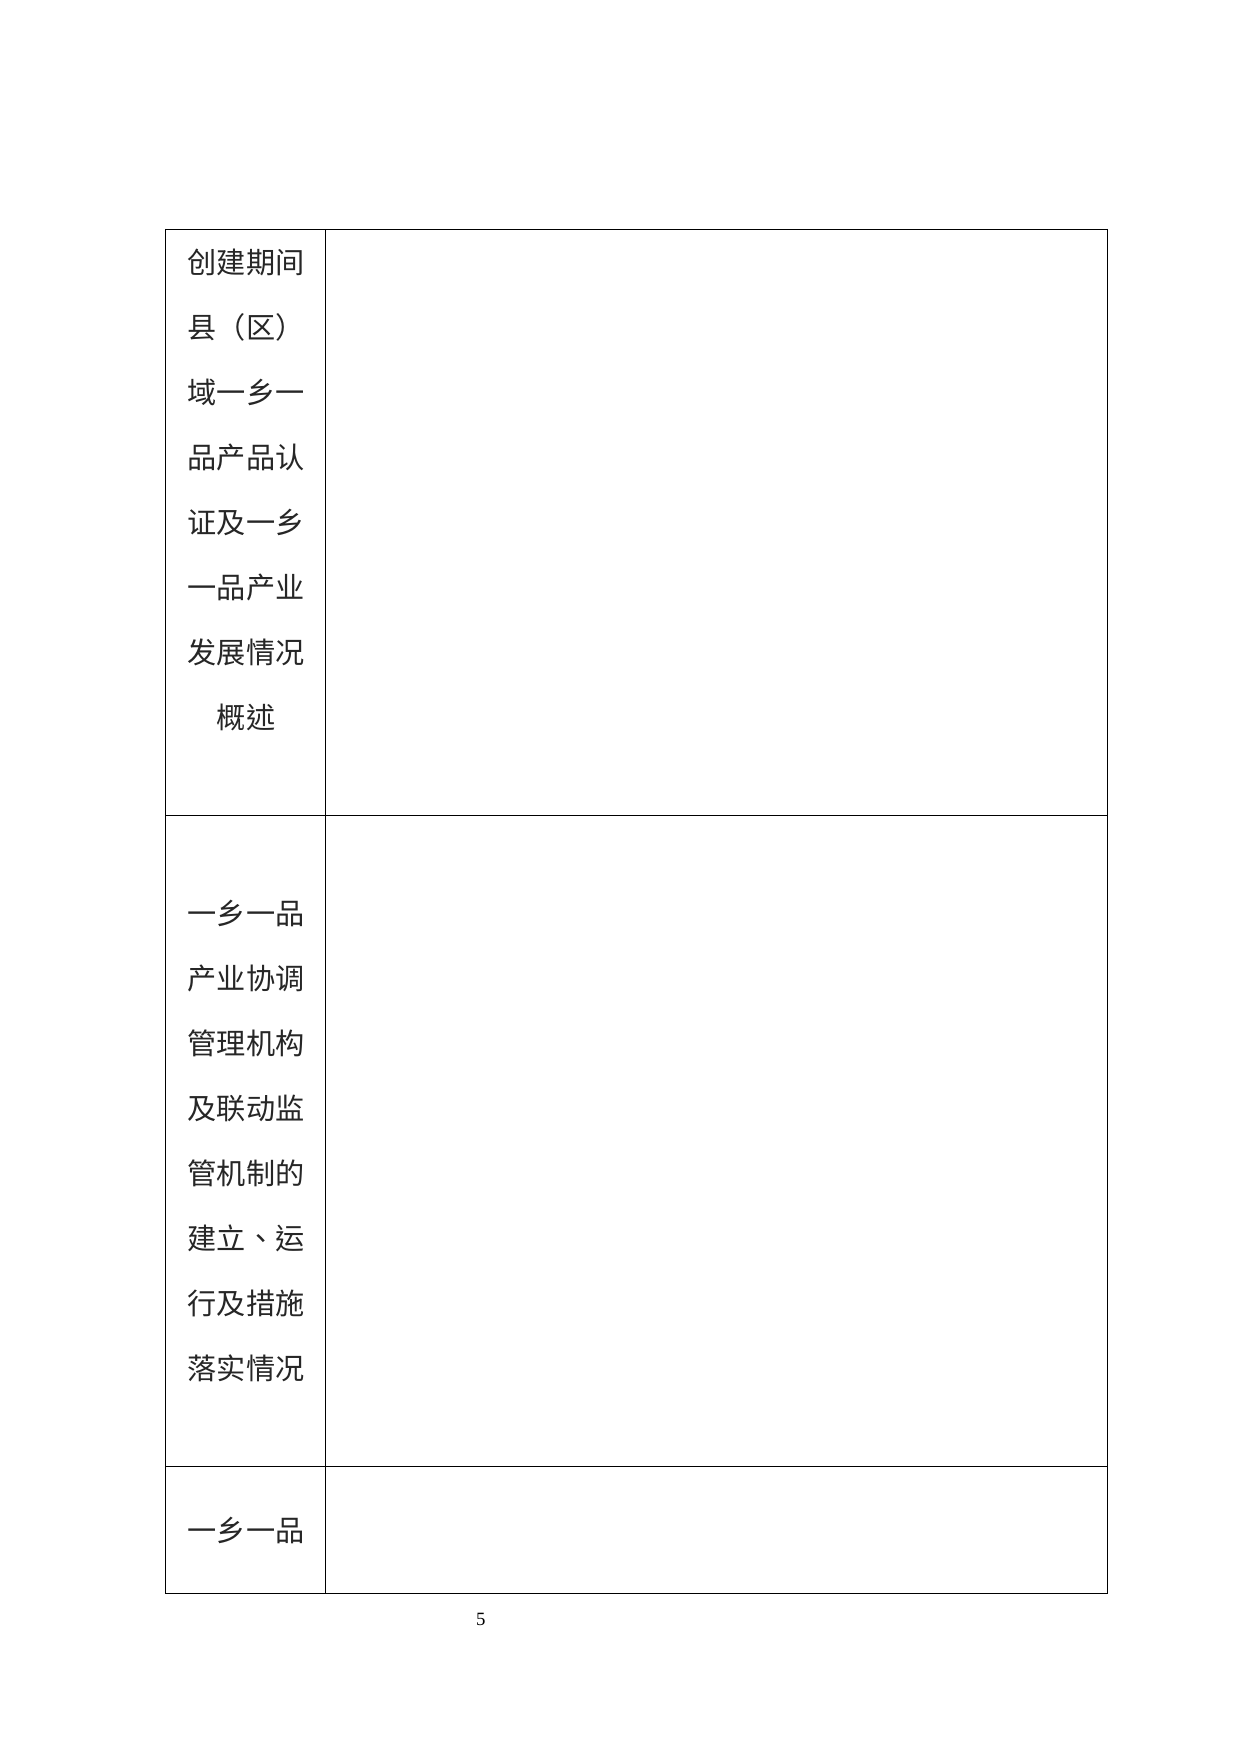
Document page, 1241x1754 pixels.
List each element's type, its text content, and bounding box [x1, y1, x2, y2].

table_cell [326, 1467, 1107, 1593]
table_cell 一乡一品产业协调管理机构及联动监管机制的建立、运行及措施落实情况 [166, 816, 325, 1466]
table_cell [326, 816, 1107, 1466]
table_cell [326, 230, 1107, 815]
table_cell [166, 1467, 325, 1593]
table_cell 创建期间县（区）域一乡一品产品认证及一乡一品产业发展情况概述 [166, 230, 325, 815]
